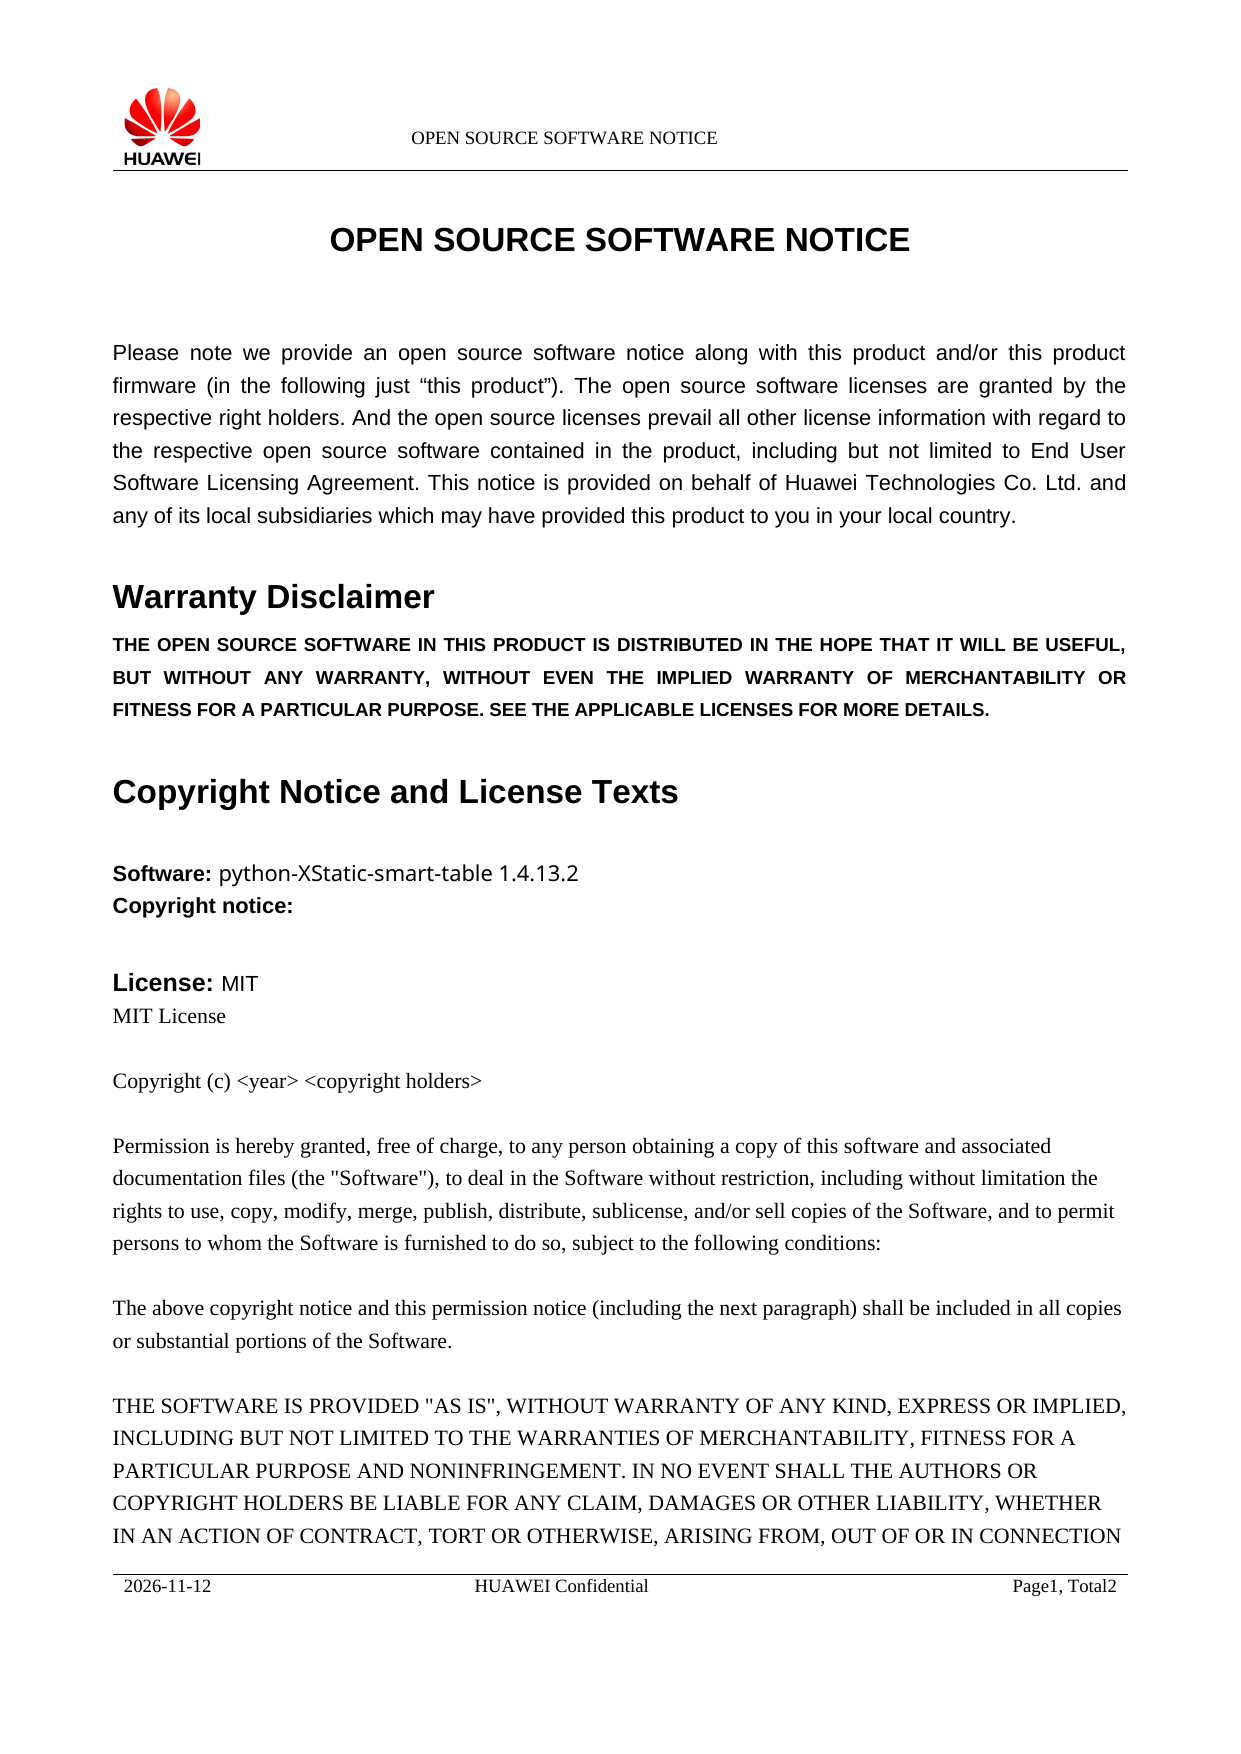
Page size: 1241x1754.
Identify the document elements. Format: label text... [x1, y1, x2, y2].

text OPEN SOURCE SOFTWARE NOTICE [112, 206, 1128, 271]
text Copyright Notice and License Texts [112, 759, 1128, 824]
text Copyright notice: [112, 889, 1128, 921]
picture [124, 88, 201, 165]
title Software: python-XStatic-smart-table 1.4.13.2 [112, 856, 1128, 889]
text License: MIT [112, 966, 1128, 999]
text The open source software in this product is distributed in the hope that it will be useful, but WITHOUT ANY WARRANTY, without even the implied warranty of MERCHANTABILITY or FITNESS FOR A PARTICULAR PURPOSE. See the applicable licenses for more details. [112, 629, 1128, 726]
text Warranty Disclaimer [112, 564, 1128, 629]
text Please note we provide an open source software notice along with this product and/or this product firmware (in the following just “this product”). The open source software licenses are granted by the respective right holders. And the open source licenses prevail all other license information with regard to the respective open source software contained in the product, including but not limited to End User Software Licensing Agreement. This notice is provided on behalf of Huawei Technologies Co. Ltd. and any of its local subsidiaries which may have provided this product to you in your local country. [112, 336, 1128, 531]
